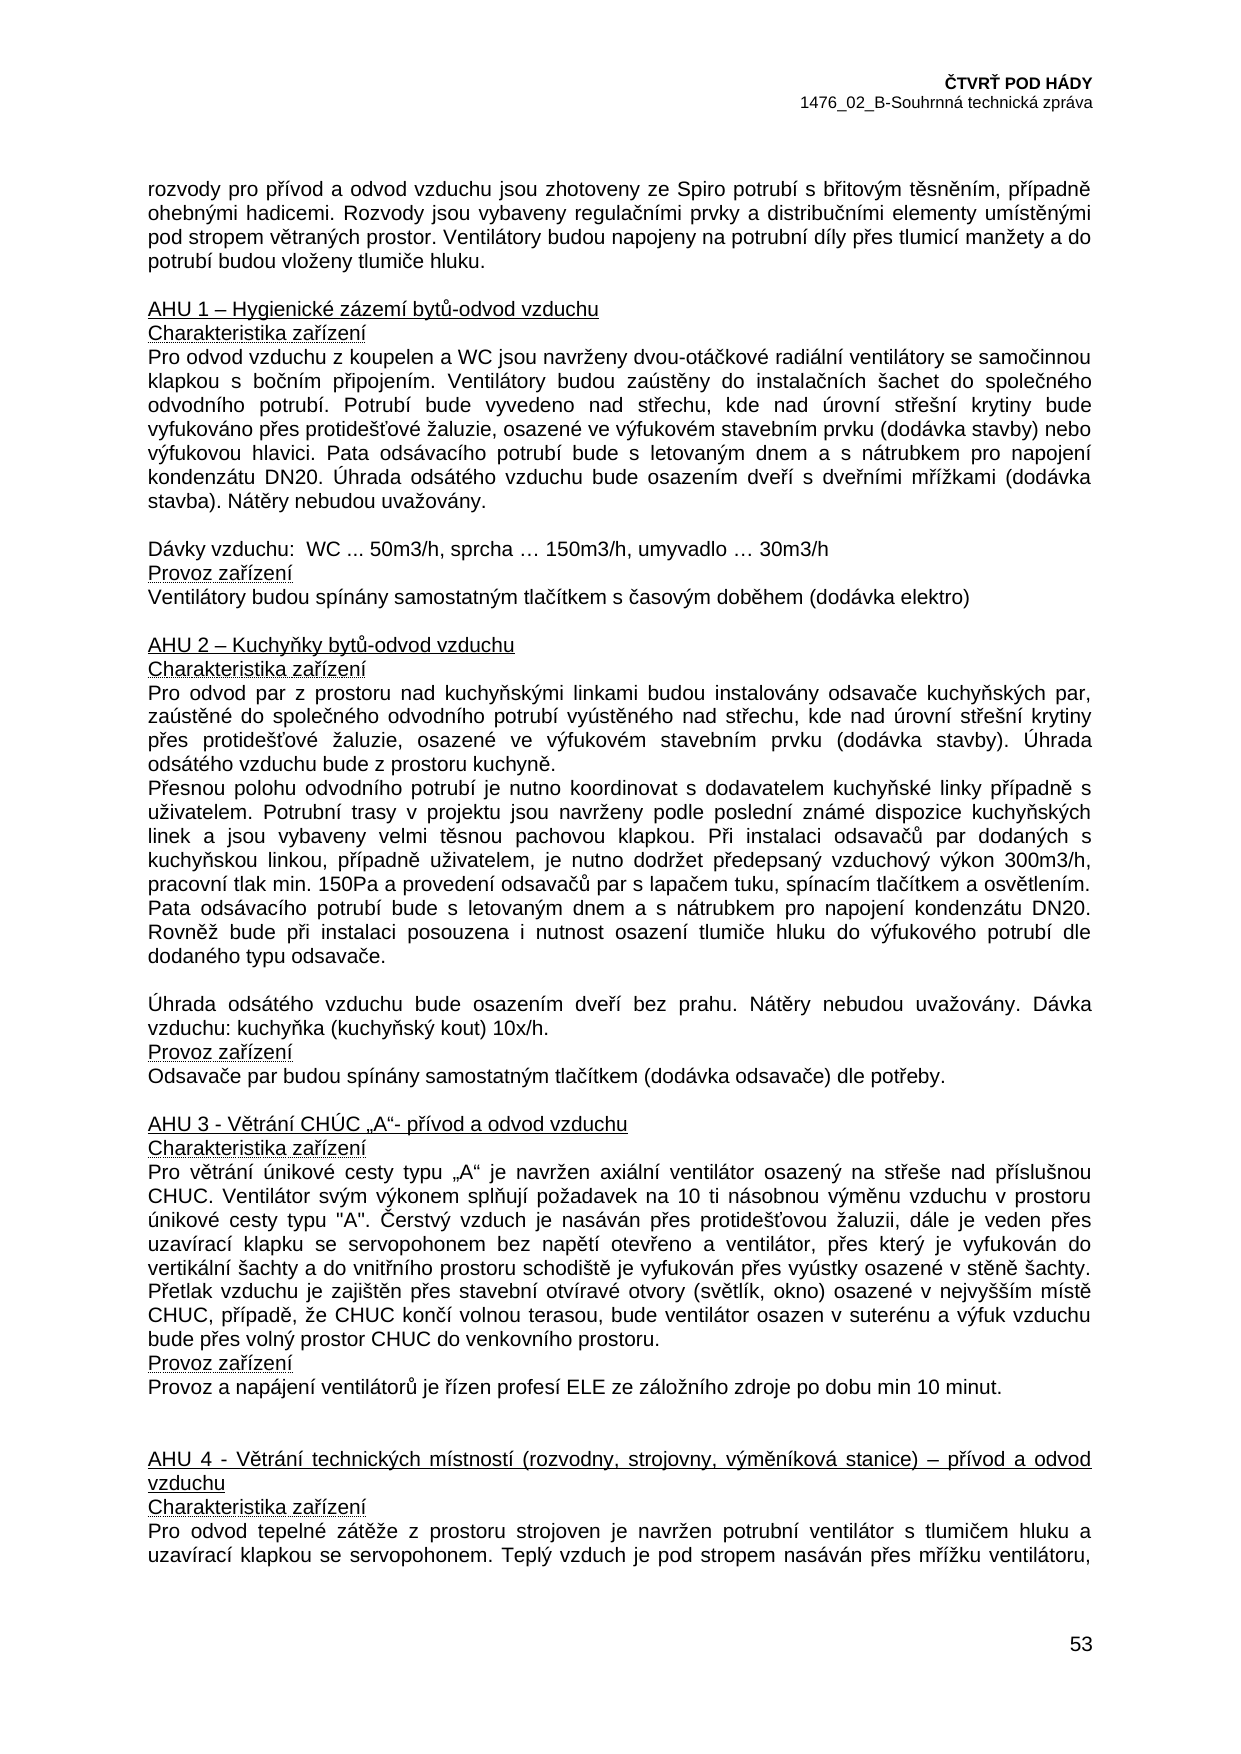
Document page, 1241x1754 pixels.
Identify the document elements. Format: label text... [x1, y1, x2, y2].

text AHU 1 – Hygienické zázemí bytů-odvod vzduchu [148, 297, 1093, 321]
text Přesnou polohu odvodního potrubí je nutno koordinovat s dodavatelem kuchyňské linky případně s uživatelem. Potrubní trasy v projektu jsou navrženy podle poslední známé dispozice kuchyňských linek a jsou vybaveny velmi těsnou pachovou klapkou. Při instalaci odsavačů par dodaných s kuchyňskou linkou, případně uživatelem, je nutno dodržet předepsaný vzduchový výkon 300m3/h, pracovní tlak min. 150Pa a provedení odsavačů par s lapačem tuku, spínacím tlačítkem a osvětlením. Pata odsávacího potrubí bude s letovaným dnem a s nátrubkem pro napojení kondenzátu DN20. Rovněž bude při instalaci posouzena i nutnost osazení tlumiče hluku do výfukového potrubí dle dodaného typu odsavače. [148, 776, 1093, 968]
text Pro větrání únikové cesty typu „A“ je navržen axiální ventilátor osazený na střeše nad příslušnou CHUC. Ventilátor svým výkonem splňují požadavek na 10 ti násobnou výměnu vzduchu v prostoru únikové cesty typu "A". Čerstvý vzduch je nasáván přes protidešťovou žaluzii, dále je veden přes uzavírací klapku se servopohonem bez napětí otevřeno a ventilátor, přes který je vyfukován do vertikální šachty a do vnitřního prostoru schodiště je vyfukován přes vyústky osazené v stěně šachty. Přetlak vzduchu je zajištěn přes stavební otvíravé otvory (světlík, okno) osazené v nejvyšším místě CHUC, případě, že CHUC končí volnou terasou, bude ventilátor osazen v suterénu a výfuk vzduchu bude přes volný prostor CHUC do venkovního prostoru. [148, 1159, 1093, 1351]
text Ventilátory budou spínány samostatným tlačítkem s časovým doběhem (dodávka elektro) [148, 584, 1093, 608]
text AHU 4 - Větrání technických místností (rozvodny, strojovny, výměníková stanice) – přívod a odvod vzduchu [148, 1447, 1093, 1495]
text AHU 3 - Větrání CHÚC „A“- přívod a odvod vzduchu [148, 1112, 1093, 1136]
text Charakteristika zařízení [148, 1495, 1093, 1519]
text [148, 177, 1093, 273]
text AHU 2 – Kuchyňky bytů-odvod vzduchu [148, 632, 1093, 656]
text Dávky vzduchu: WC ... 50m3/h, sprcha … 150m3/h, umyvadlo … 30m3/h [148, 537, 1093, 561]
text Odsavače par budou spínány samostatným tlačítkem (dodávka odsavače) dle potřeby. [148, 1064, 1093, 1088]
text Provoz zařízení [148, 1351, 1093, 1375]
text Provoz zařízení [148, 1040, 1093, 1064]
text Úhrada odsátého vzduchu bude osazením dveří bez prahu. Nátěry nebudou uvažovány. Dávka vzduchu: kuchyňka (kuchyňský kout) 10x/h. [148, 992, 1093, 1040]
text Pro odvod vzduchu z koupelen a WC jsou navrženy dvou-otáčkové radiální ventilátory se samočinnou klapkou s bočním připojením. Ventilátory budou zaústěny do instalačních šachet do společného odvodního potrubí. Potrubí bude vyvedeno nad střechu, kde nad úrovní střešní krytiny bude vyfukováno přes protidešťové žaluzie, osazené ve výfukovém stavebním prvku (dodávka stavby) nebo výfukovou hlavici. Pata odsávacího potrubí bude s letovaným dnem a s nátrubkem pro napojení kondenzátu DN20. Úhrada odsátého vzduchu bude osazením dveří s dveřními mřížkami (dodávka stavba). Nátěry nebudou uvažovány. [148, 345, 1093, 513]
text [148, 1519, 1093, 1567]
text Charakteristika zařízení [148, 656, 1093, 680]
text Provoz a napájení ventilátorů je řízen profesí ELE ze záložního zdroje po dobu min 10 minut. [148, 1375, 1093, 1399]
text Provoz zařízení [148, 561, 1093, 584]
text Pro odvod par z prostoru nad kuchyňskými linkami budou instalovány odsavače kuchyňských par, zaústěné do společného odvodního potrubí vyústěného nad střechu, kde nad úrovní střešní krytiny přes protidešťové žaluzie, osazené ve výfukovém stavebním prvku (dodávka stavby). Úhrada odsátého vzduchu bude z prostoru kuchyně. [148, 680, 1093, 776]
text Charakteristika zařízení [148, 321, 1093, 345]
text Charakteristika zařízení [148, 1136, 1093, 1159]
